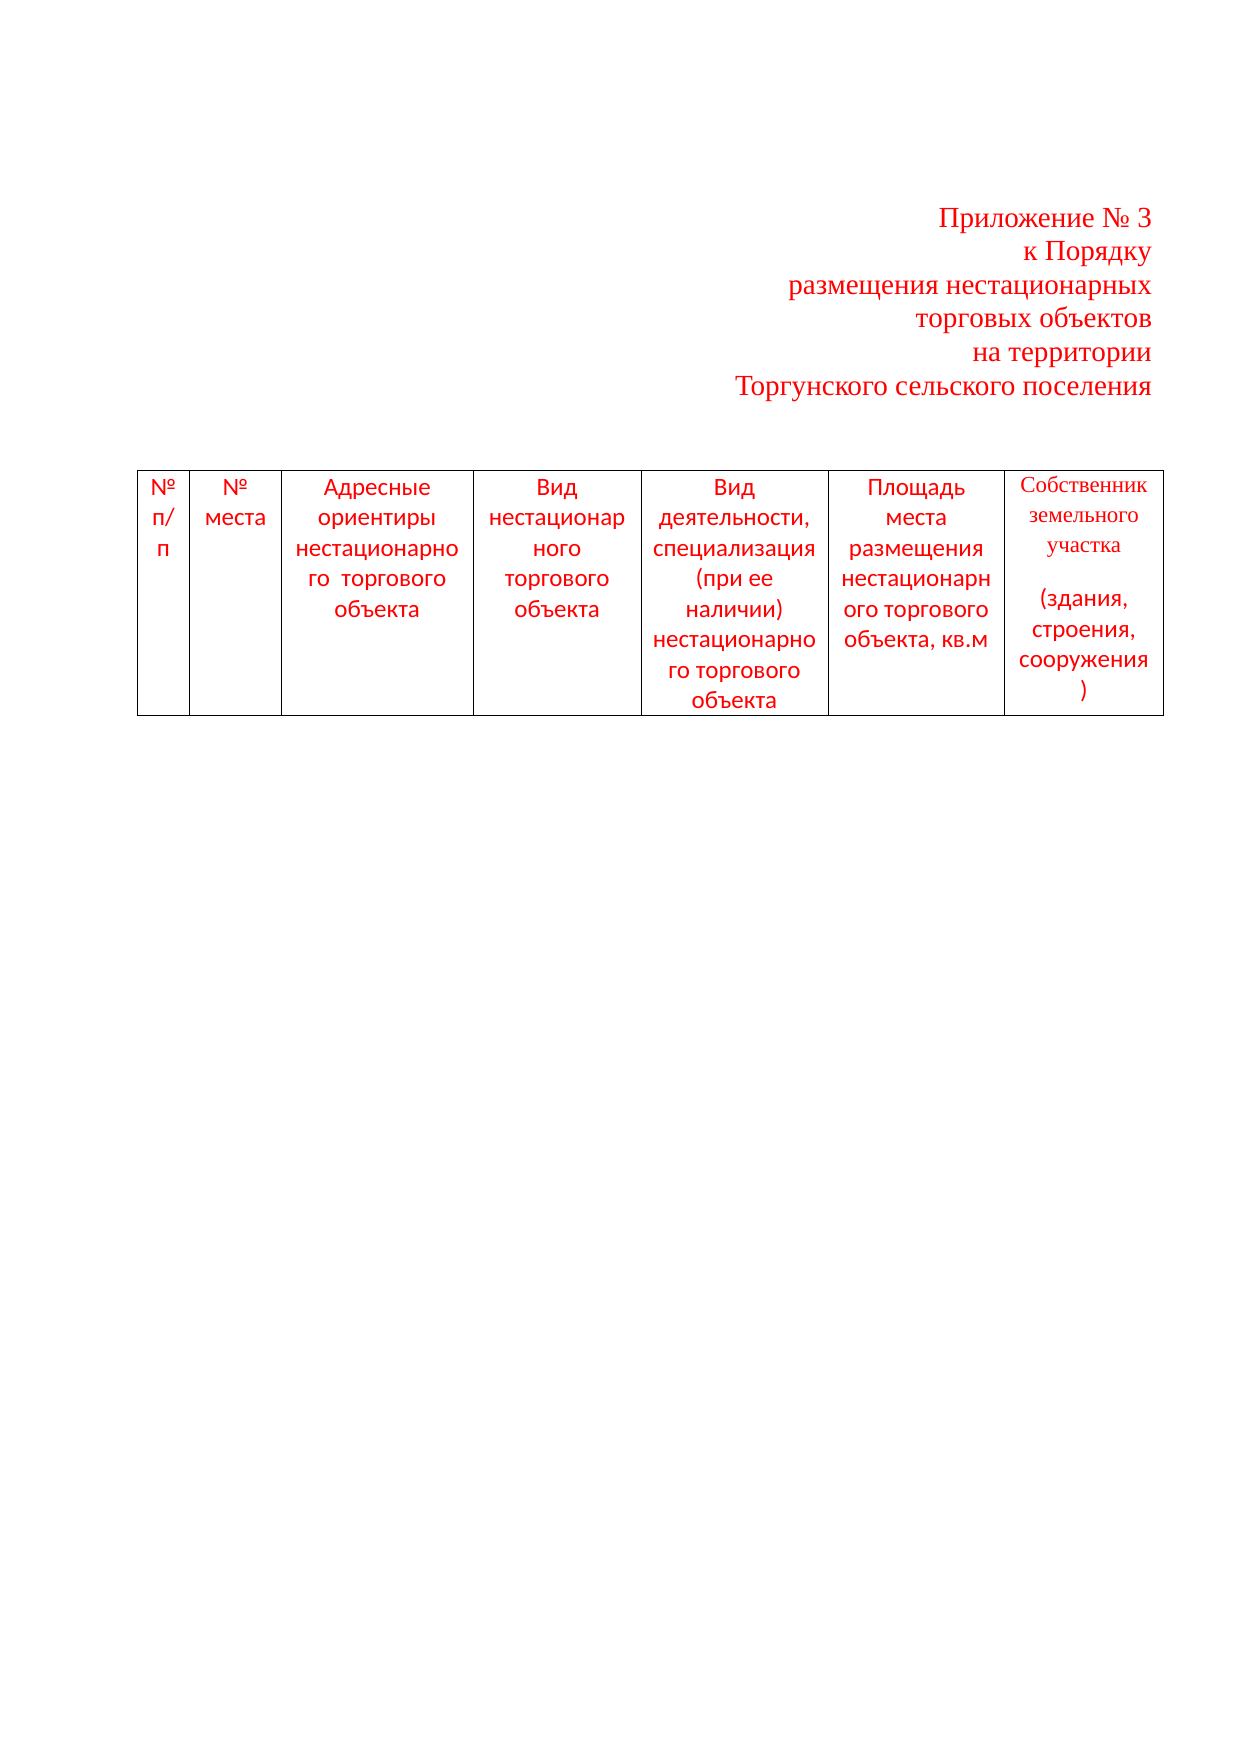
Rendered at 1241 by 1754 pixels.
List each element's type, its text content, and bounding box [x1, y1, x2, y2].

table_header Вид деятельности, специализация (при ее наличии) нестационарного торгового объекта [642, 471, 828, 715]
table_header Площадь места размещения нестационарного торгового объекта, кв.м [829, 471, 1004, 715]
text Приложение № 3 [148, 200, 1152, 233]
text размещения нестационарных [148, 267, 1152, 301]
text торговых объектов [148, 301, 1152, 334]
table_header № места [190, 471, 281, 715]
text Торгунского сельского поселения [148, 368, 1152, 401]
table_header Вид нестационарного торгового объекта [474, 471, 641, 715]
table_header № п/п [138, 471, 189, 715]
table_header Собственник земельного участка (здания, строения, сооружения) [1005, 471, 1163, 715]
table_header Адресные ориентиры нестационарного торгового объекта [282, 471, 473, 715]
text к Порядку [148, 233, 1152, 267]
text на территории [148, 334, 1152, 368]
